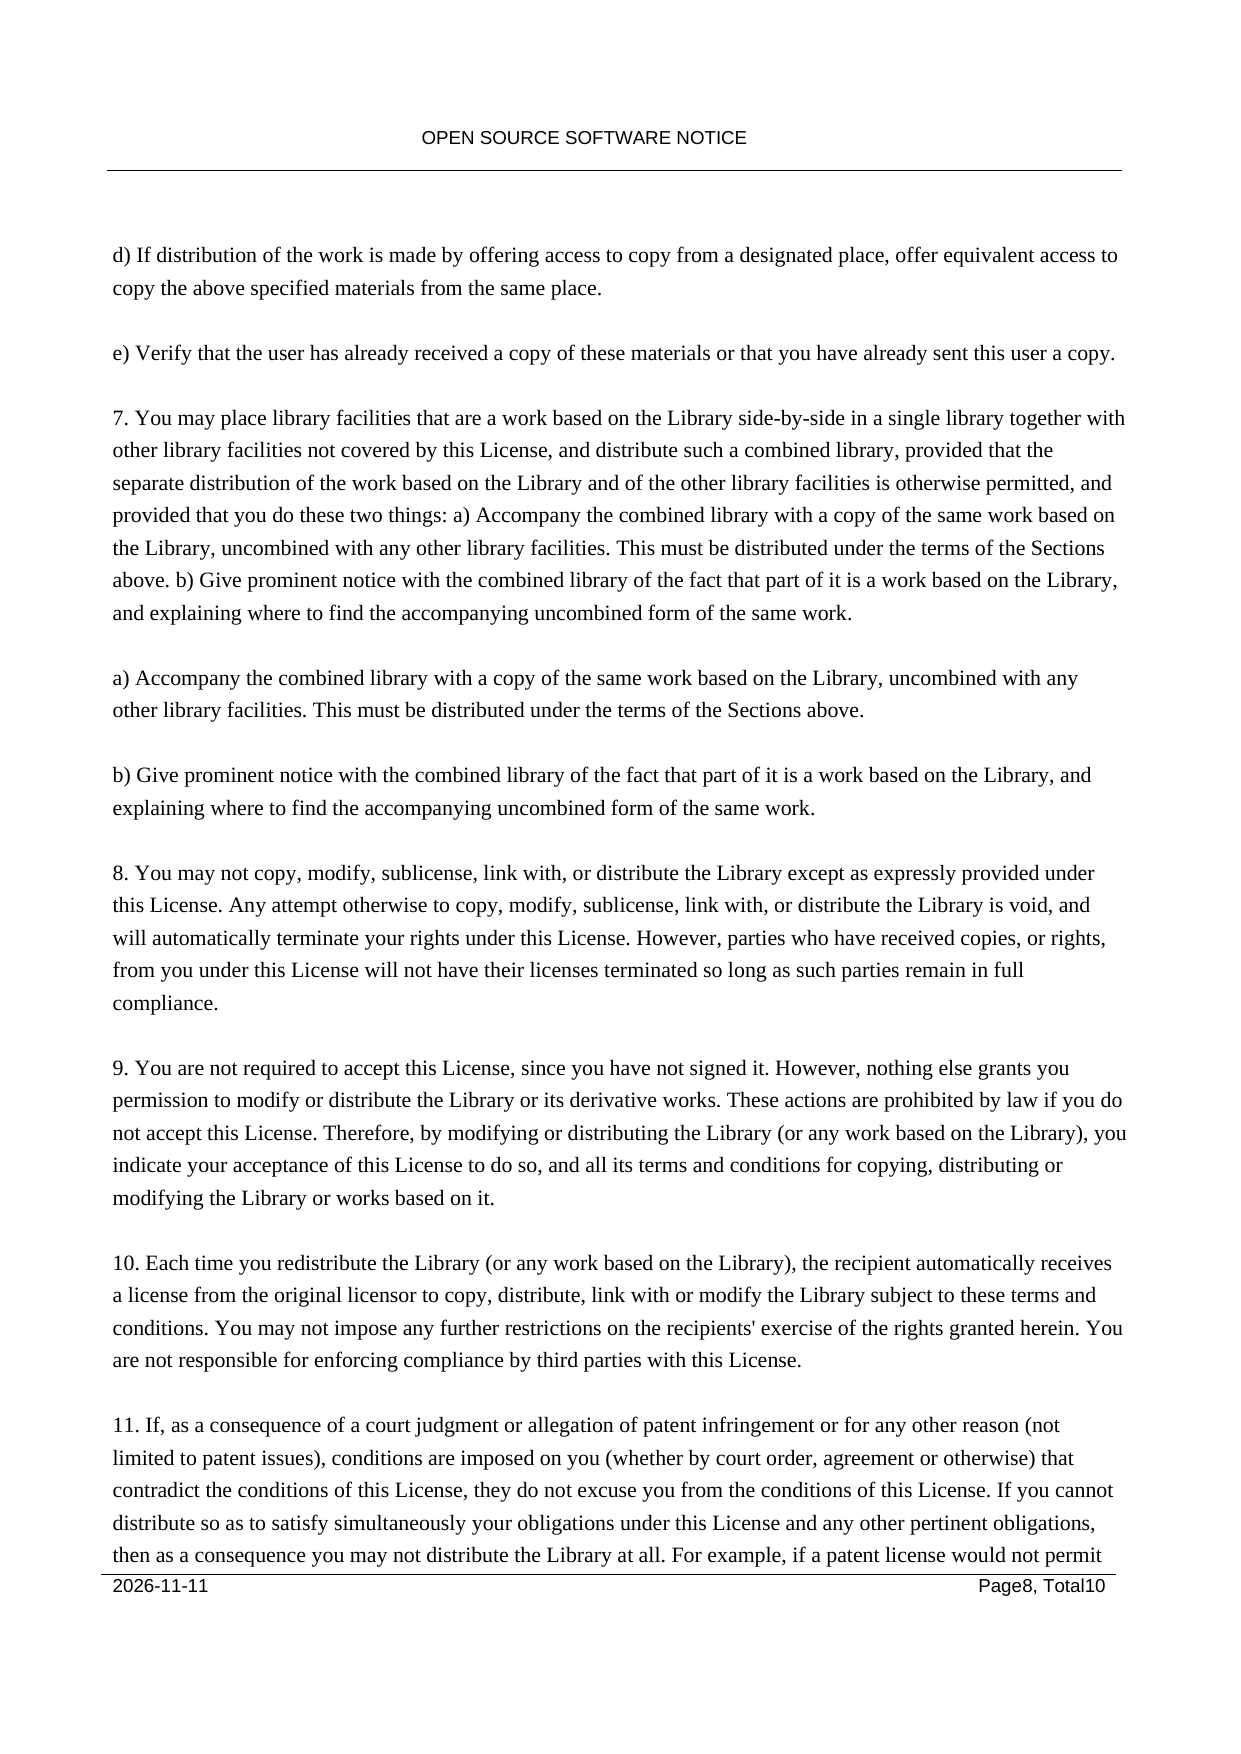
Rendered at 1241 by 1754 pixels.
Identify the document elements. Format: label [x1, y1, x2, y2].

text [112, 206, 1128, 1571]
